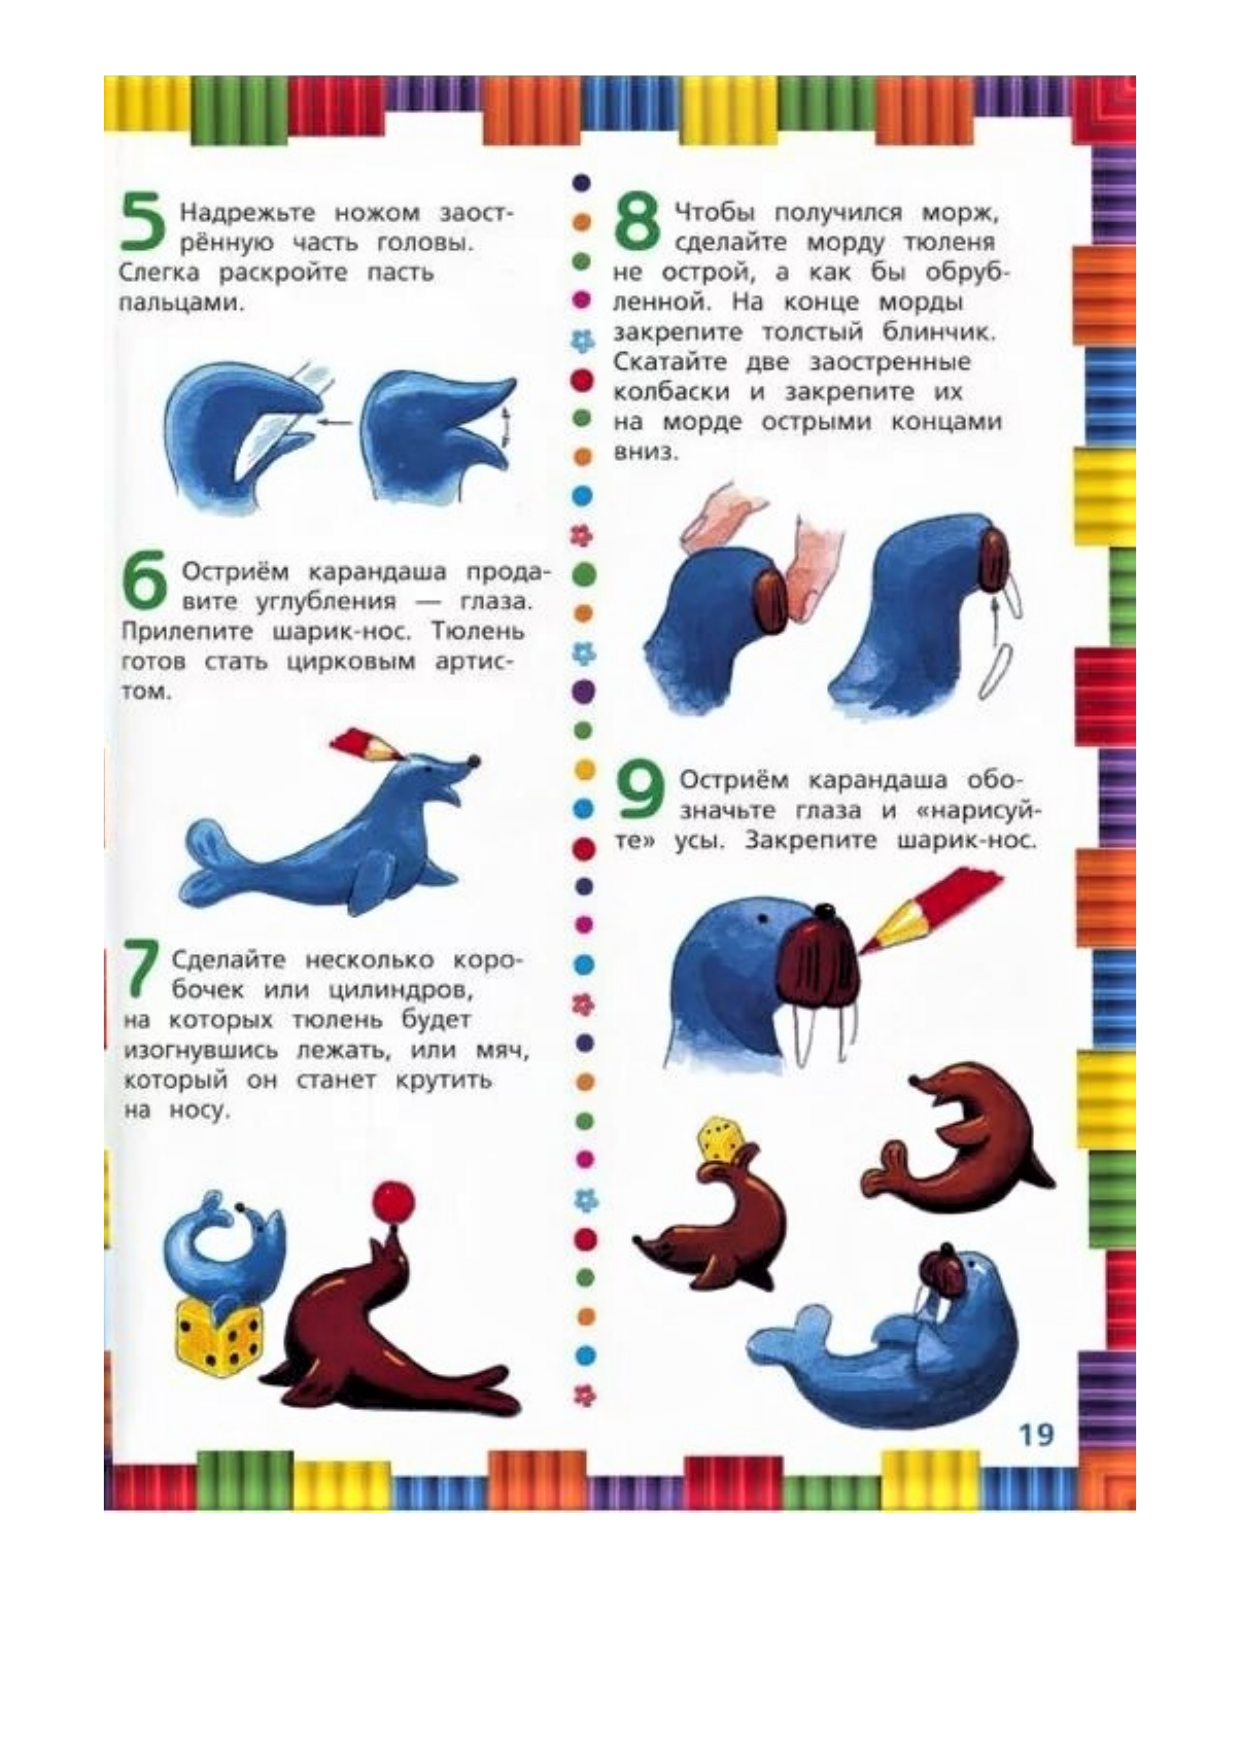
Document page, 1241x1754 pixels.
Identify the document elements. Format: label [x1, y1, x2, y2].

picture [103, 75, 1137, 1513]
